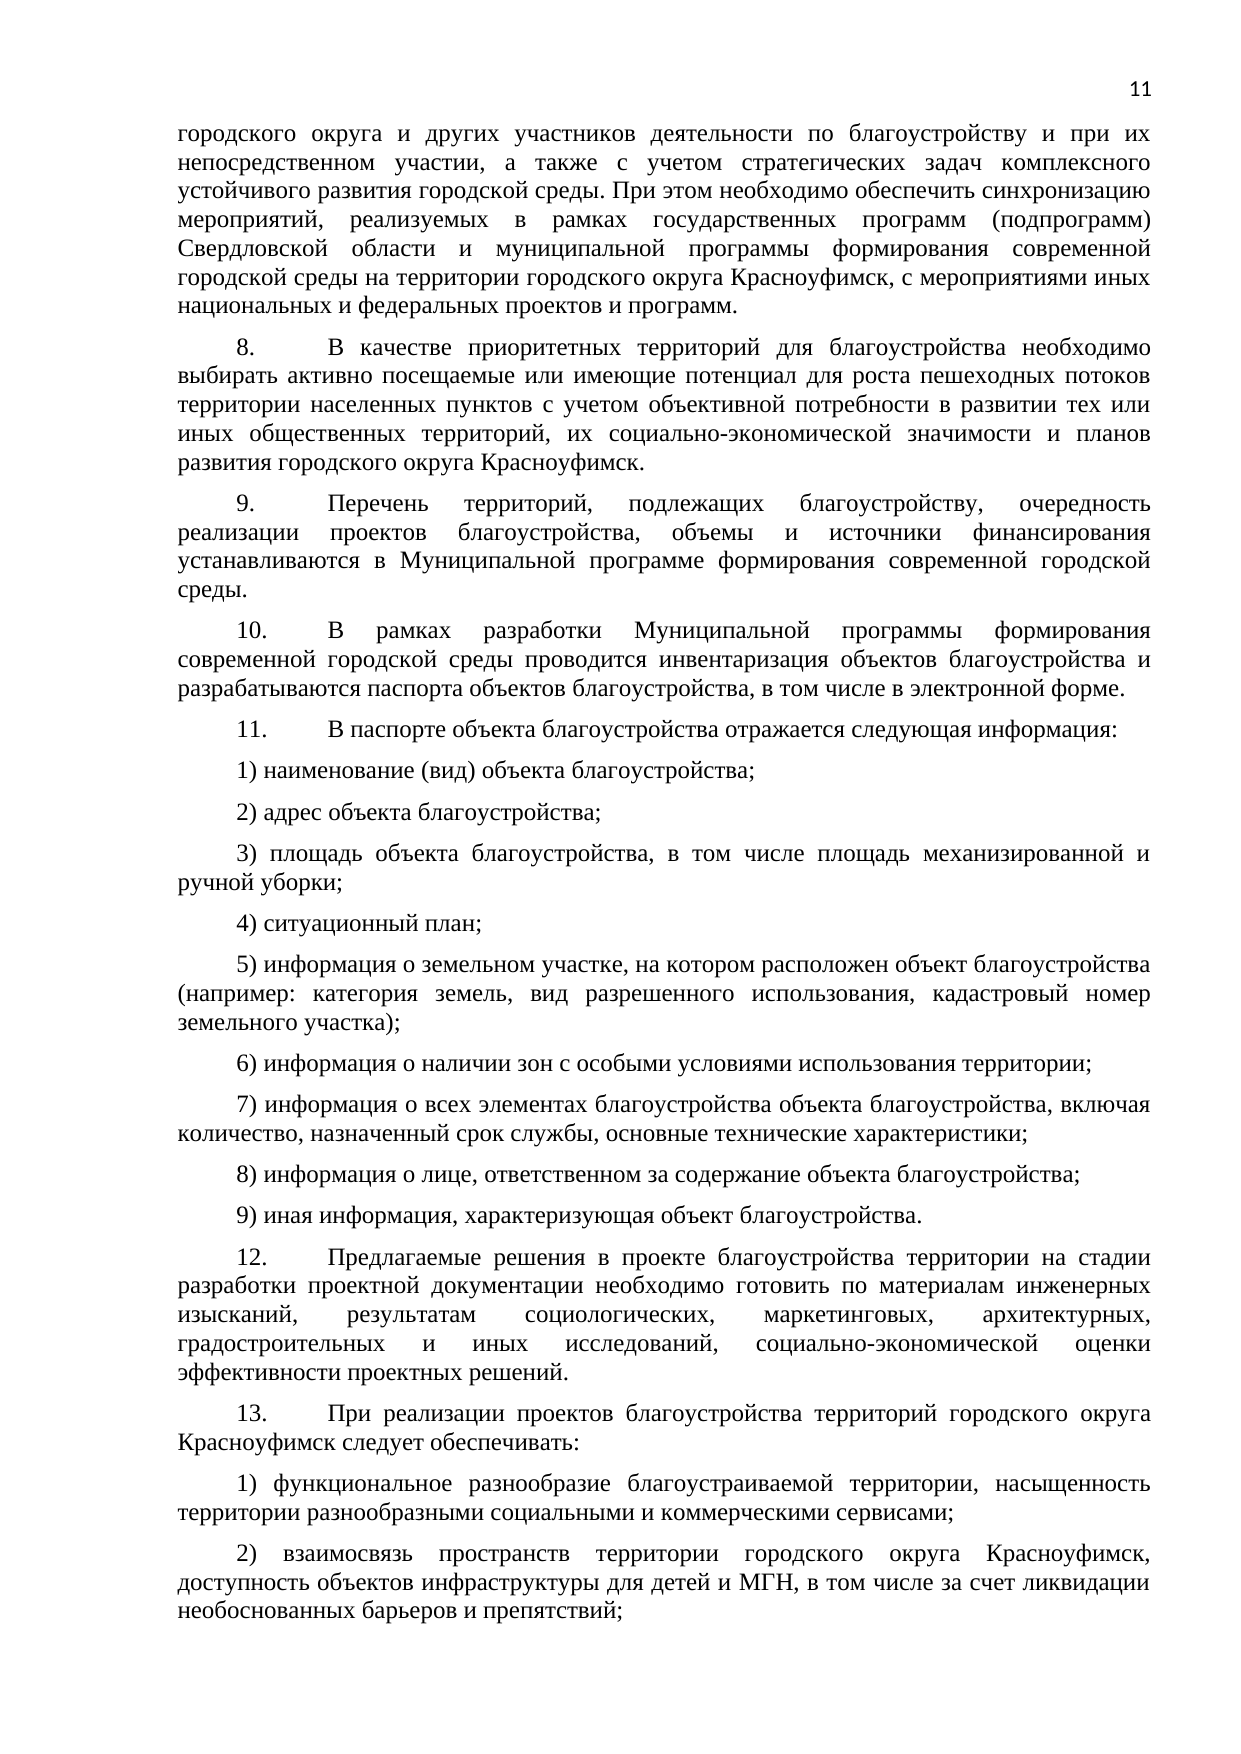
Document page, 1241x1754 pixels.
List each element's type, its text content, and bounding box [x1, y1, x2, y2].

text 2) взаимосвязь пространств территории городского округа Красноуфимск, доступность объектов инфраструктуры для детей и МГН, в том числе за счет ликвидации необоснованных барьеров и препятствий; [177, 1538, 1152, 1624]
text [177, 118, 1152, 319]
text 12. Предлагаемые решения в проекте благоустройства территории на стадии разработки проектной документации необходимо готовить по материалам инженерных изысканий, результатам социологических, маркетинговых, архитектурных, градостроительных и иных исследований, социально-экономической оценки эффективности проектных решений. [177, 1242, 1152, 1386]
text 8) информация о лице, ответственном за содержание объекта благоустройства; [177, 1159, 1152, 1188]
text 8. В качестве приоритетных территорий для благоустройства необходимо выбирать активно посещаемые или имеющие потенциал для роста пешеходных потоков территории населенных пунктов с учетом объективной потребности в развитии тех или иных общественных территорий, их социально-экономической значимости и планов развития городского округа Красноуфимск. [177, 332, 1152, 476]
text 7) информация о всех элементах благоустройства объекта благоустройства, включая количество, назначенный срок службы, основные технические характеристики; [177, 1089, 1152, 1147]
text 9) иная информация, характеризующая объект благоустройства. [177, 1201, 1152, 1229]
text 10. В рамках разработки Муниципальной программы формирования современной городской среды проводится инвентаризация объектов благоустройства и разрабатываются паспорта объектов благоустройства, в том числе в электронной форме. [177, 616, 1152, 702]
text 1) наименование (вид) объекта благоустройства; [177, 756, 1152, 784]
text 11. В паспорте объекта благоустройства отражается следующая информация: [177, 714, 1152, 743]
text 3) площадь объекта благоустройства, в том числе площадь механизированной и ручной уборки; [177, 838, 1152, 896]
text 4) ситуационный план; [177, 908, 1152, 937]
text 2) адрес объекта благоустройства; [177, 797, 1152, 826]
text 1) функциональное разнообразие благоустраиваемой территории, насыщенность территории разнообразными социальными и коммерческими сервисами; [177, 1468, 1152, 1526]
text 13. При реализации проектов благоустройства территорий городского округа Красноуфимск следует обеспечивать: [177, 1398, 1152, 1456]
text 5) информация о земельном участке, на котором расположен объект благоустройства (например: категория земель, вид разрешенного использования, кадастровый номер земельного участка); [177, 949, 1152, 1036]
text 9. Перечень территорий, подлежащих благоустройству, очередность реализации проектов благоустройства, объемы и источники финансирования устанавливаются в Муниципальной программе формирования современной городской среды. [177, 488, 1152, 603]
text 6) информация о наличии зон с особыми условиями использования территории; [177, 1048, 1152, 1077]
